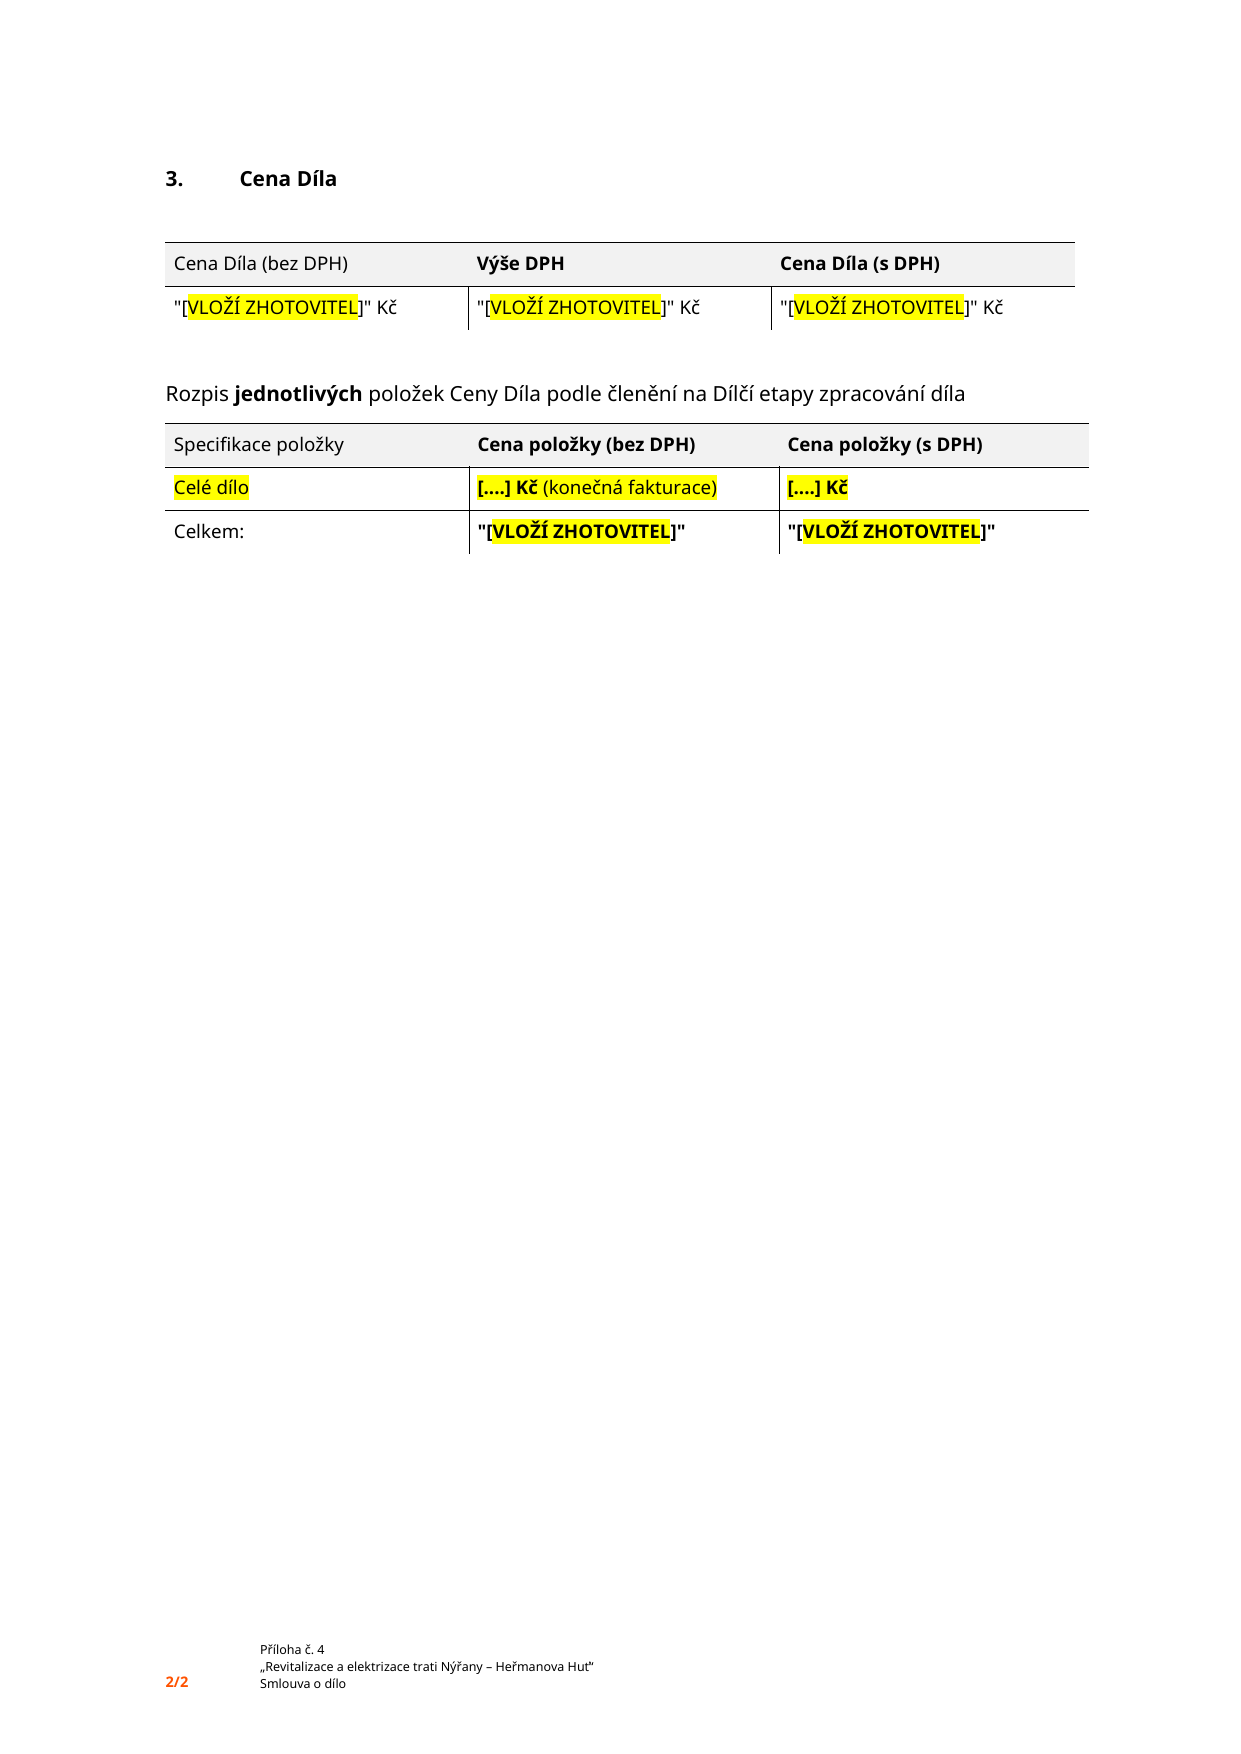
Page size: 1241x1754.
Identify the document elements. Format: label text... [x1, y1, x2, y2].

table_cell [....] Kč (konečná fakturace) [470, 468, 779, 510]
table_header Specifikace položky [165, 424, 469, 466]
table_cell "[VLOŽÍ ZHOTOVITEL]" Kč [469, 287, 771, 330]
table_cell Celkem: [165, 511, 469, 554]
table_cell "[VLOŽÍ ZHOTOVITEL]" Kč [165, 287, 468, 330]
table_cell "[VLOŽÍ ZHOTOVITEL]" [780, 511, 1089, 554]
text 3. Cena Díla [165, 164, 1075, 193]
table_header Cena Díla (s DPH) [772, 243, 1075, 286]
table_header Cena položky (s DPH) [779, 424, 1089, 466]
table_cell "[VLOŽÍ ZHOTOVITEL]" Kč [772, 287, 1075, 330]
table_cell Celé dílo [165, 468, 469, 510]
table_cell "[VLOŽÍ ZHOTOVITEL]" [470, 511, 779, 554]
table_header Cena položky (bez DPH) [469, 424, 779, 466]
text Rozpis jednotlivých položek Ceny Díla podle členění na Dílčí etapy zpracování díla [165, 379, 1075, 407]
table_cell [....] Kč [780, 468, 1089, 510]
table_header Cena Díla (bez DPH) [165, 243, 468, 286]
table_header Výše DPH [468, 243, 772, 286]
